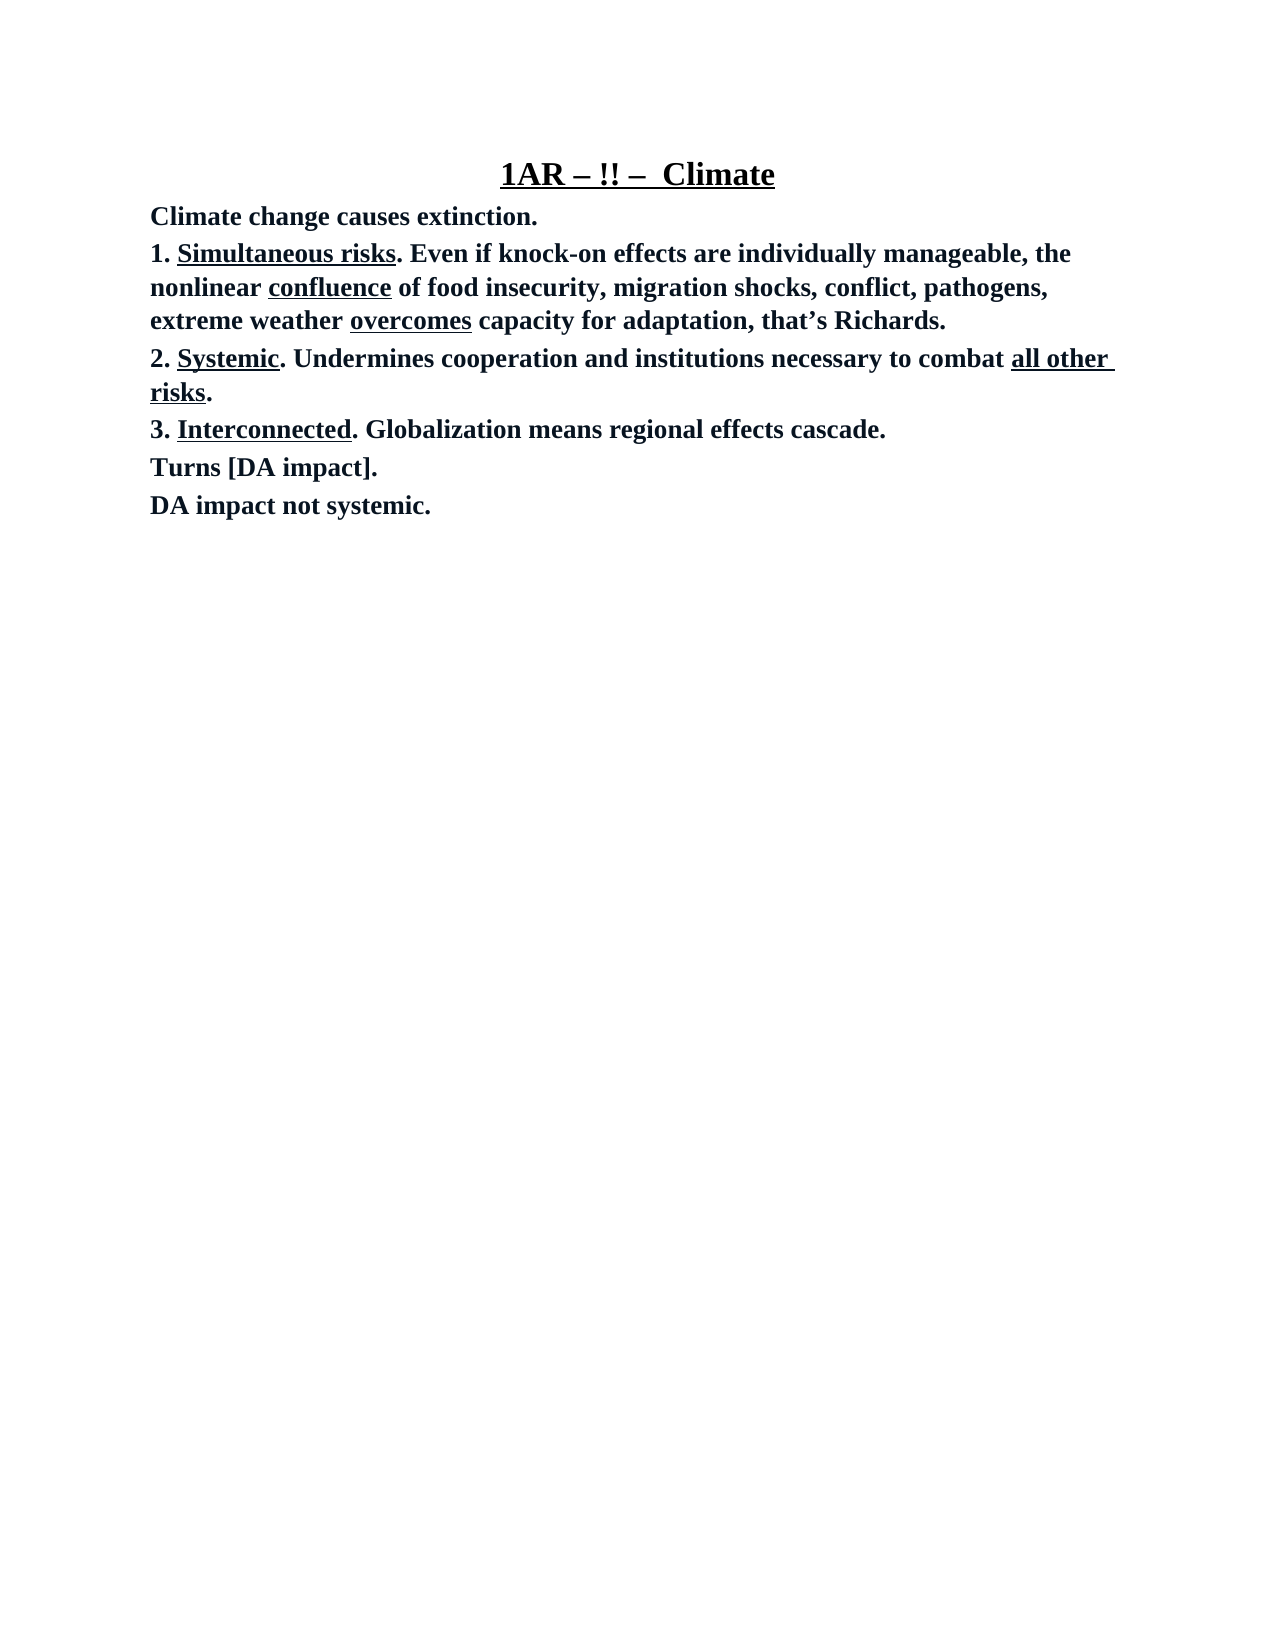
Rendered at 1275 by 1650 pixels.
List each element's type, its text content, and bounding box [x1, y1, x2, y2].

text Climate change causes extinction. [150, 200, 1125, 231]
text DA impact not systemic. [150, 489, 1125, 520]
text 1. Simultaneous risks. Even if knock-on effects are individually manageable, the nonlinear confluence of food insecurity, migration shocks, conflict, pathogens, extreme weather overcomes capacity for adaptation, that’s Richards. [150, 237, 1125, 336]
text 3. Interconnected. Globalization means regional effects cascade. [150, 413, 1125, 444]
text 2. Systemic. Undermines cooperation and institutions necessary to combat all other risks. [150, 342, 1125, 407]
text 1AR – !! – Climate [150, 154, 1125, 192]
text Turns [DA impact]. [150, 451, 1125, 482]
